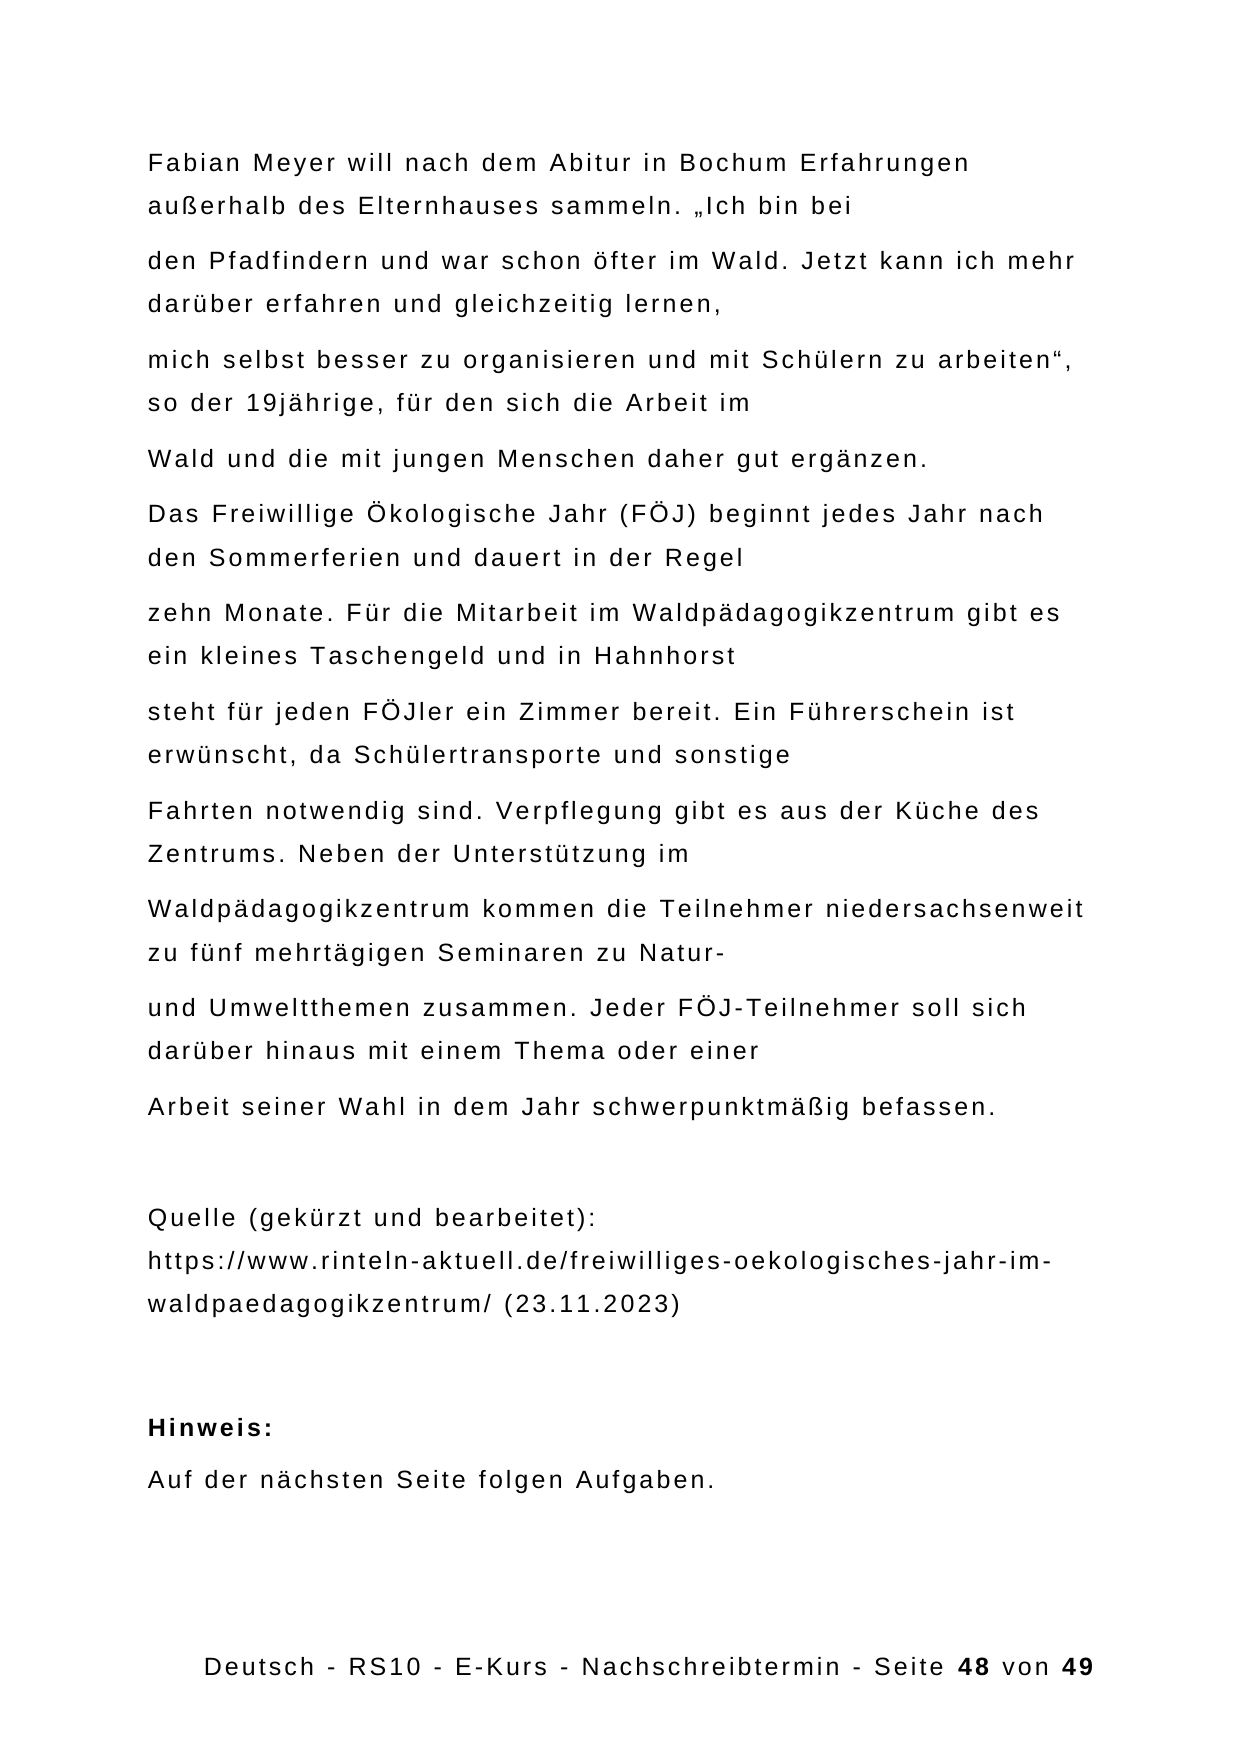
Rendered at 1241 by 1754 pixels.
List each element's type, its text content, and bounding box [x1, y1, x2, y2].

text den Pfadfindern und war schon öfter im Wald. Jetzt kann ich mehr darüber erfahren und gleichzeitig lernen, [148, 246, 1093, 318]
text mich selbst besser zu organisieren und mit Schülern zu arbeiten“, so der 19jährige, für den sich die Arbeit im [148, 345, 1093, 417]
text steht für jeden FÖJler ein Zimmer bereit. Ein Führerschein ist erwünscht, da Schülertransporte und sonstige [148, 697, 1093, 769]
text Wald und die mit jungen Menschen daher gut ergänzen. [148, 444, 1093, 473]
text Fabian Meyer will nach dem Abitur in Bochum Erfahrungen außerhalb des Elternhauses sammeln. „Ich bin bei [148, 148, 1093, 219]
text Das Freiwillige Ökologische Jahr (FÖJ) beginnt jedes Jahr nach den Sommerferien und dauert in der Regel [148, 499, 1093, 571]
text Waldpädagogikzentrum kommen die Teilnehmer niedersachsenweit zu fünf mehrtägigen Seminaren zu Natur- [148, 894, 1093, 966]
subtitle Hinweis: [148, 1413, 1093, 1442]
text Quelle (gekürzt und bearbeitet): https://www.rinteln-aktuell.de/freiwilliges-oekologisches-jahr-im-waldpaedagogikzentrum/ (23.11.2023) [148, 1203, 1093, 1318]
text Arbeit seiner Wahl in dem Jahr schwerpunktmäßig befassen. [148, 1092, 1093, 1121]
text Fahrten notwendig sind. Verpflegung gibt es aus der Küche des Zentrums. Neben der Unterstützung im [148, 796, 1093, 868]
text Auf der nächsten Seite folgen Aufgaben. [148, 1465, 1093, 1493]
text und Umweltthemen zusammen. Jeder FÖJ-Teilnehmer soll sich darüber hinaus mit einem Thema oder einer [148, 993, 1093, 1065]
text zehn Monate. Für die Mitarbeit im Waldpädagogikzentrum gibt es ein kleines Taschengeld und in Hahnhorst [148, 598, 1093, 670]
